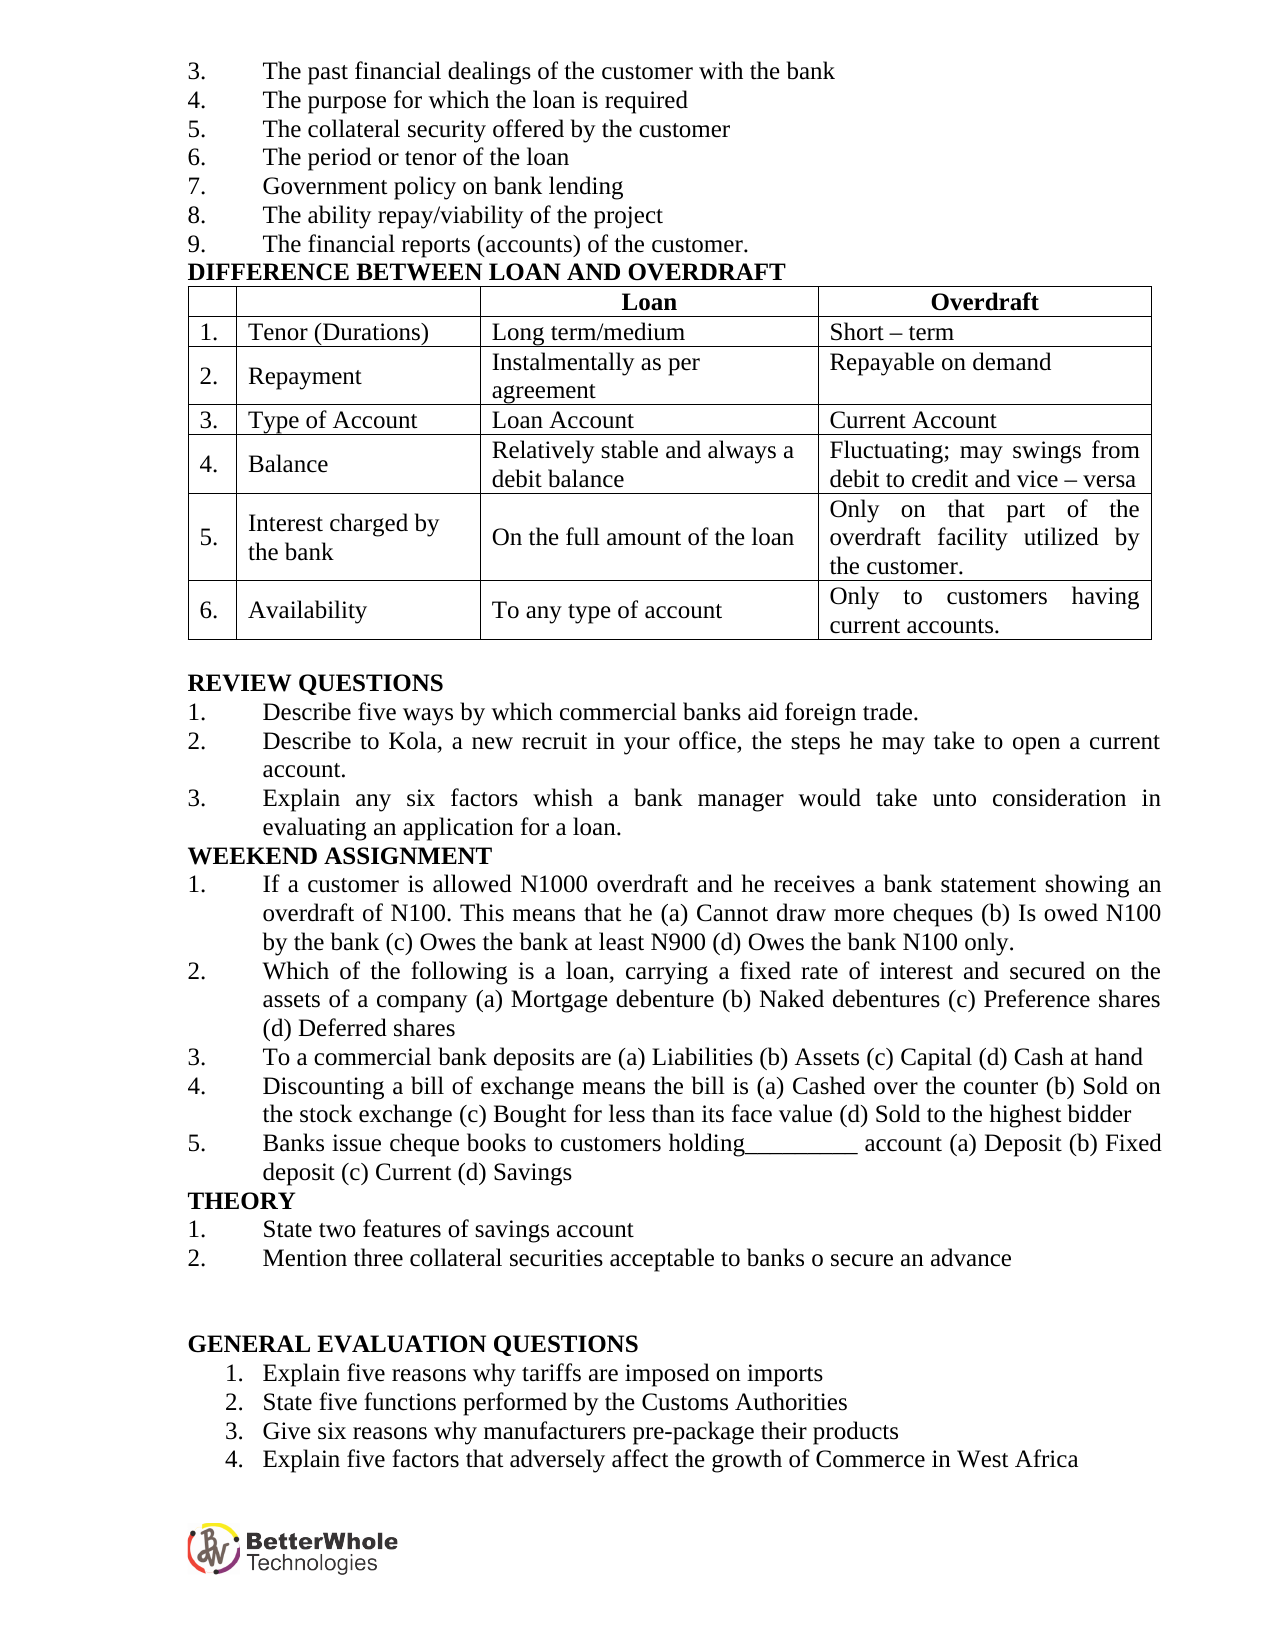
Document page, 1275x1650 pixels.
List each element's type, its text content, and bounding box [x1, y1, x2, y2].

table_cell To any type of account [481, 581, 818, 638]
text GENERAL EVALUATION QUESTIONS [187, 1329, 1162, 1358]
table_cell Balance [237, 435, 480, 493]
table_cell Long term/medium [481, 317, 818, 346]
table_cell Tenor (Durations) [237, 317, 480, 346]
text 2. Describe to Kola, a new recruit in your office, the steps he may take to open a current account. [187, 726, 1162, 783]
table_cell Loan Account [481, 405, 818, 434]
text 1. If a customer is allowed N1000 overdraft and he receives a bank statement showing an overdraft of N100. This means that he (a) Cannot draw more cheques (b) Is owed N100 by the bank (c) Owes the bank at least N900 (d) Owes the bank N100 only. [187, 869, 1162, 956]
table_cell 4. [189, 435, 236, 493]
table_cell Relatively stable and always a debit balance [481, 435, 818, 493]
text 5. The collateral security offered by the customer [187, 114, 1162, 142]
table_cell Availability [237, 581, 480, 638]
table_cell Only to customers having current accounts. [819, 581, 1151, 638]
list Explain five reasons why tariffs are imposed on imports [225, 1358, 1162, 1387]
table_cell Short – term [819, 317, 1151, 346]
text REVIEW QUESTIONS [187, 668, 1162, 697]
text DIFFERENCE BETWEEN LOAN AND OVERDRAFT [187, 257, 1162, 286]
text 4. Discounting a bill of exchange means the bill is (a) Cashed over the counter (b) Sold on the stock exchange (c) Bought for less than its face value (d) Sold to the highest bidder [187, 1071, 1162, 1128]
list Explain five factors that adversely affect the growth of Commerce in West Africa [225, 1444, 1162, 1473]
text 1. State two features of savings account [187, 1214, 1162, 1243]
picture [187, 1523, 398, 1575]
table_header [237, 287, 480, 316]
text 2. Mention three collateral securities acceptable to banks o secure an advance [187, 1243, 1162, 1272]
text 3. The past financial dealings of the customer with the bank [187, 56, 1162, 85]
table_cell Interest charged by the bank [237, 494, 480, 580]
text THEORY [187, 1186, 1162, 1214]
text 3. To a commercial bank deposits are (a) Liabilities (b) Assets (c) Capital (d) Cash at hand [187, 1042, 1162, 1071]
text 8. The ability repay/viability of the project [187, 200, 1162, 229]
table_cell 1. [189, 317, 236, 346]
table_header Loan [481, 287, 818, 316]
table_cell Instalmentally as per agreement [481, 347, 818, 404]
text 7. Government policy on bank lending [187, 171, 1162, 200]
text 4. The purpose for which the loan is required [187, 85, 1162, 114]
text WEEKEND ASSIGNMENT [187, 841, 1162, 869]
table_cell 6. [189, 581, 236, 638]
table_cell 3. [189, 405, 236, 434]
table_cell Type of Account [237, 405, 480, 434]
table_cell On the full amount of the loan [481, 494, 818, 580]
text 1. Describe five ways by which commercial banks aid foreign trade. [187, 697, 1162, 726]
list State five functions performed by the Customs Authorities [225, 1387, 1162, 1416]
text 5. Banks issue cheque books to customers holding_________ account (a) Deposit (b) Fixed deposit (c) Current (d) Savings [187, 1128, 1162, 1186]
text 3. Explain any six factors whish a bank manager would take unto consideration in evaluating an application for a loan. [187, 783, 1162, 841]
table_cell Repayable on demand [819, 347, 1151, 404]
table_cell Repayment [237, 347, 480, 404]
table_header Overdraft [819, 287, 1151, 316]
table_cell Current Account [819, 405, 1151, 434]
text 9. The financial reports (accounts) of the customer. [187, 229, 1162, 257]
table_cell 2. [189, 347, 236, 404]
table_cell 5. [189, 494, 236, 580]
list Give six reasons why manufacturers pre-package their products [225, 1416, 1162, 1444]
text 2. Which of the following is a loan, carrying a fixed rate of interest and secured on the assets of a company (a) Mortgage debenture (b) Naked debentures (c) Preference shares (d) Deferred shares [187, 956, 1162, 1042]
table_cell Fluctuating; may swings from debit to credit and vice – versa [819, 435, 1151, 493]
text 6. The period or tenor of the loan [187, 142, 1162, 171]
table_cell Only on that part of the overdraft facility utilized by the customer. [819, 494, 1151, 580]
table_header [189, 287, 236, 316]
